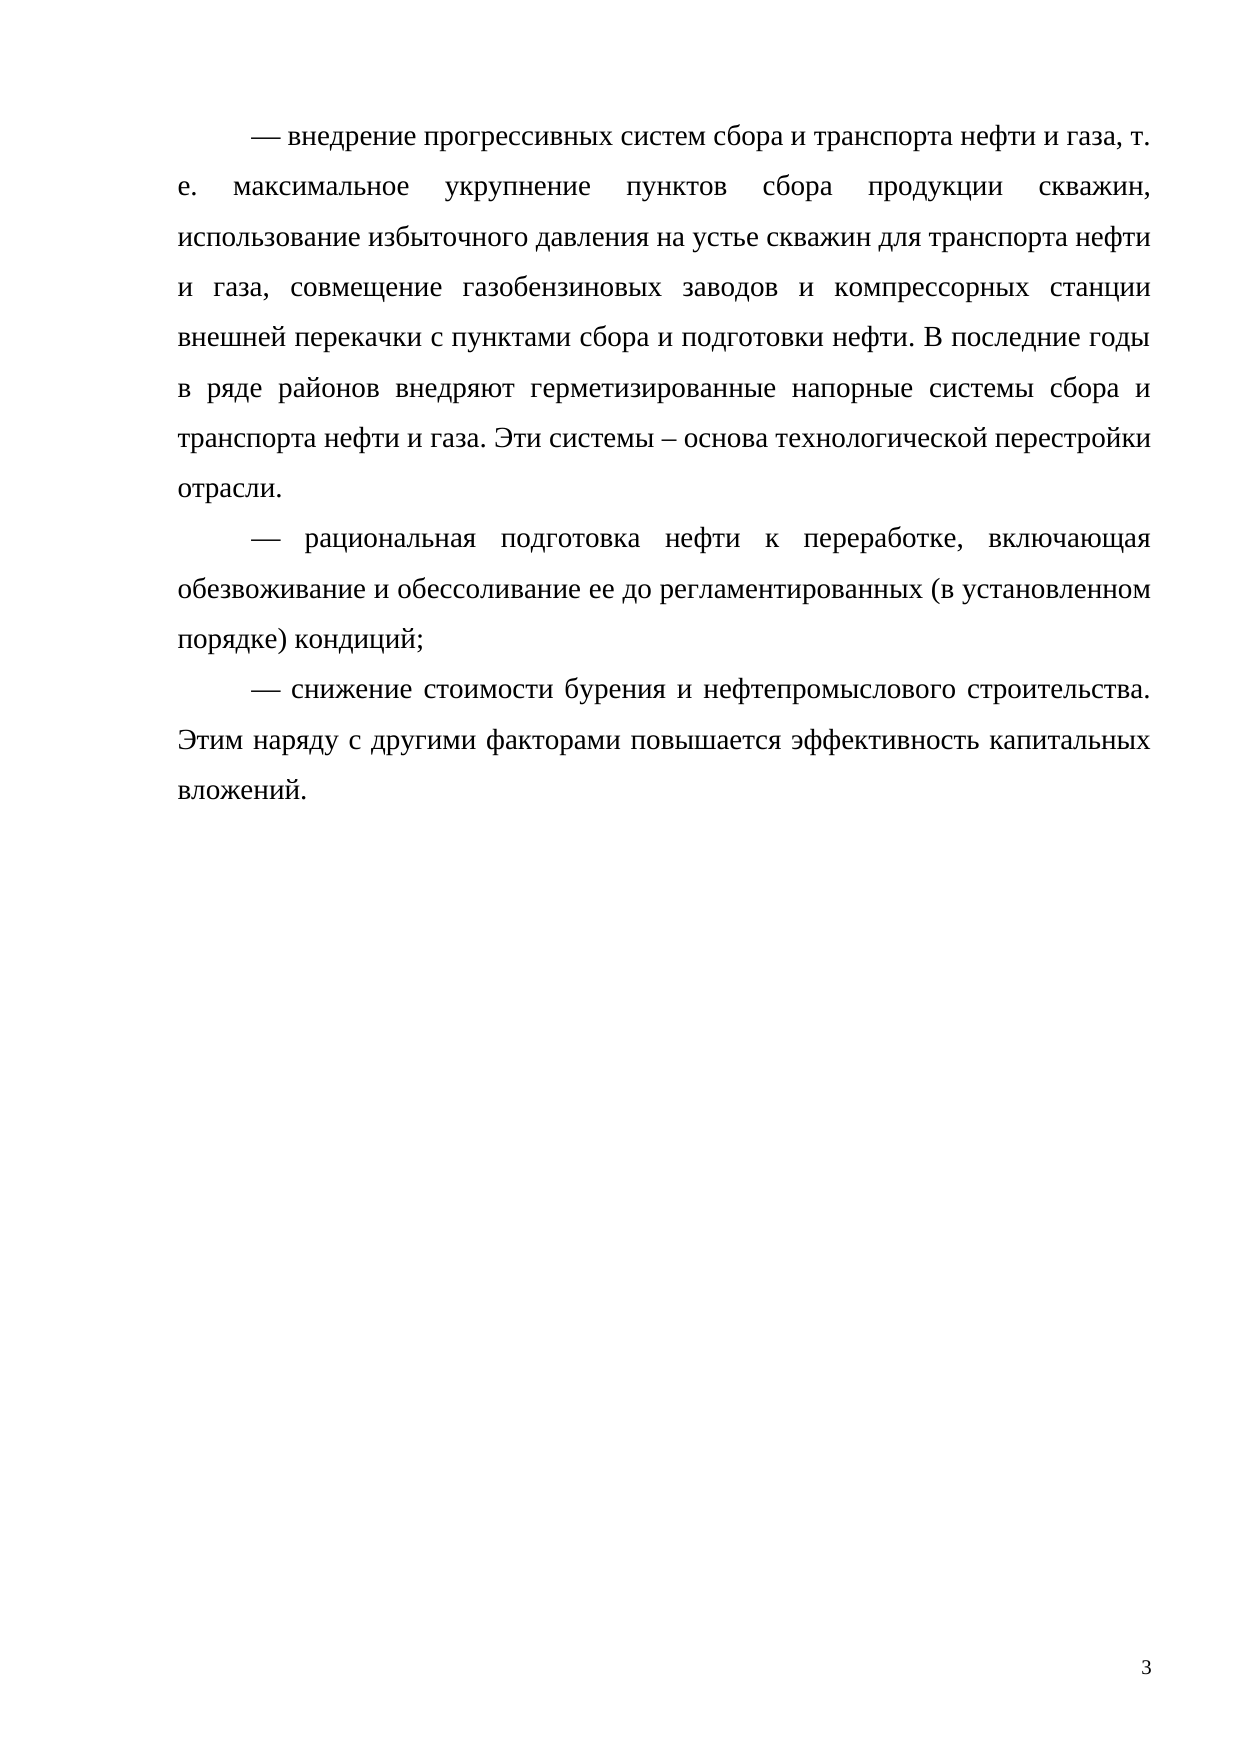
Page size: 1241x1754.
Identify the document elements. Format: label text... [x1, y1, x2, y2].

text — снижение стоимости бурения и нефтепромыслового строительства. Этим наряду с другими факторами повышается эффективность капитальных вложений. [177, 672, 1152, 806]
text — рациональная подготовка нефти к переработке, включающая обезвоживание и обессоливание ее до регламентированных (в установленном порядке) кондиций; [177, 521, 1152, 655]
text — внедрение прогрессивных систем сбора и транспорта нефти и газа, т. е. максимальное укрупнение пунктов сбора продукции скважин, использование избыточного давления на устье скважин для транспорта нефти и газа, совмещение газобензиновых заводов и компрессорных станции внешней перекачки с пунктами сбора и подготовки нефти. В последние годы в ряде районов внедряют герметизированные напорные системы сбора и транспорта нефти и газа. Эти системы – основа технологической перестройки отрасли. [177, 118, 1152, 504]
